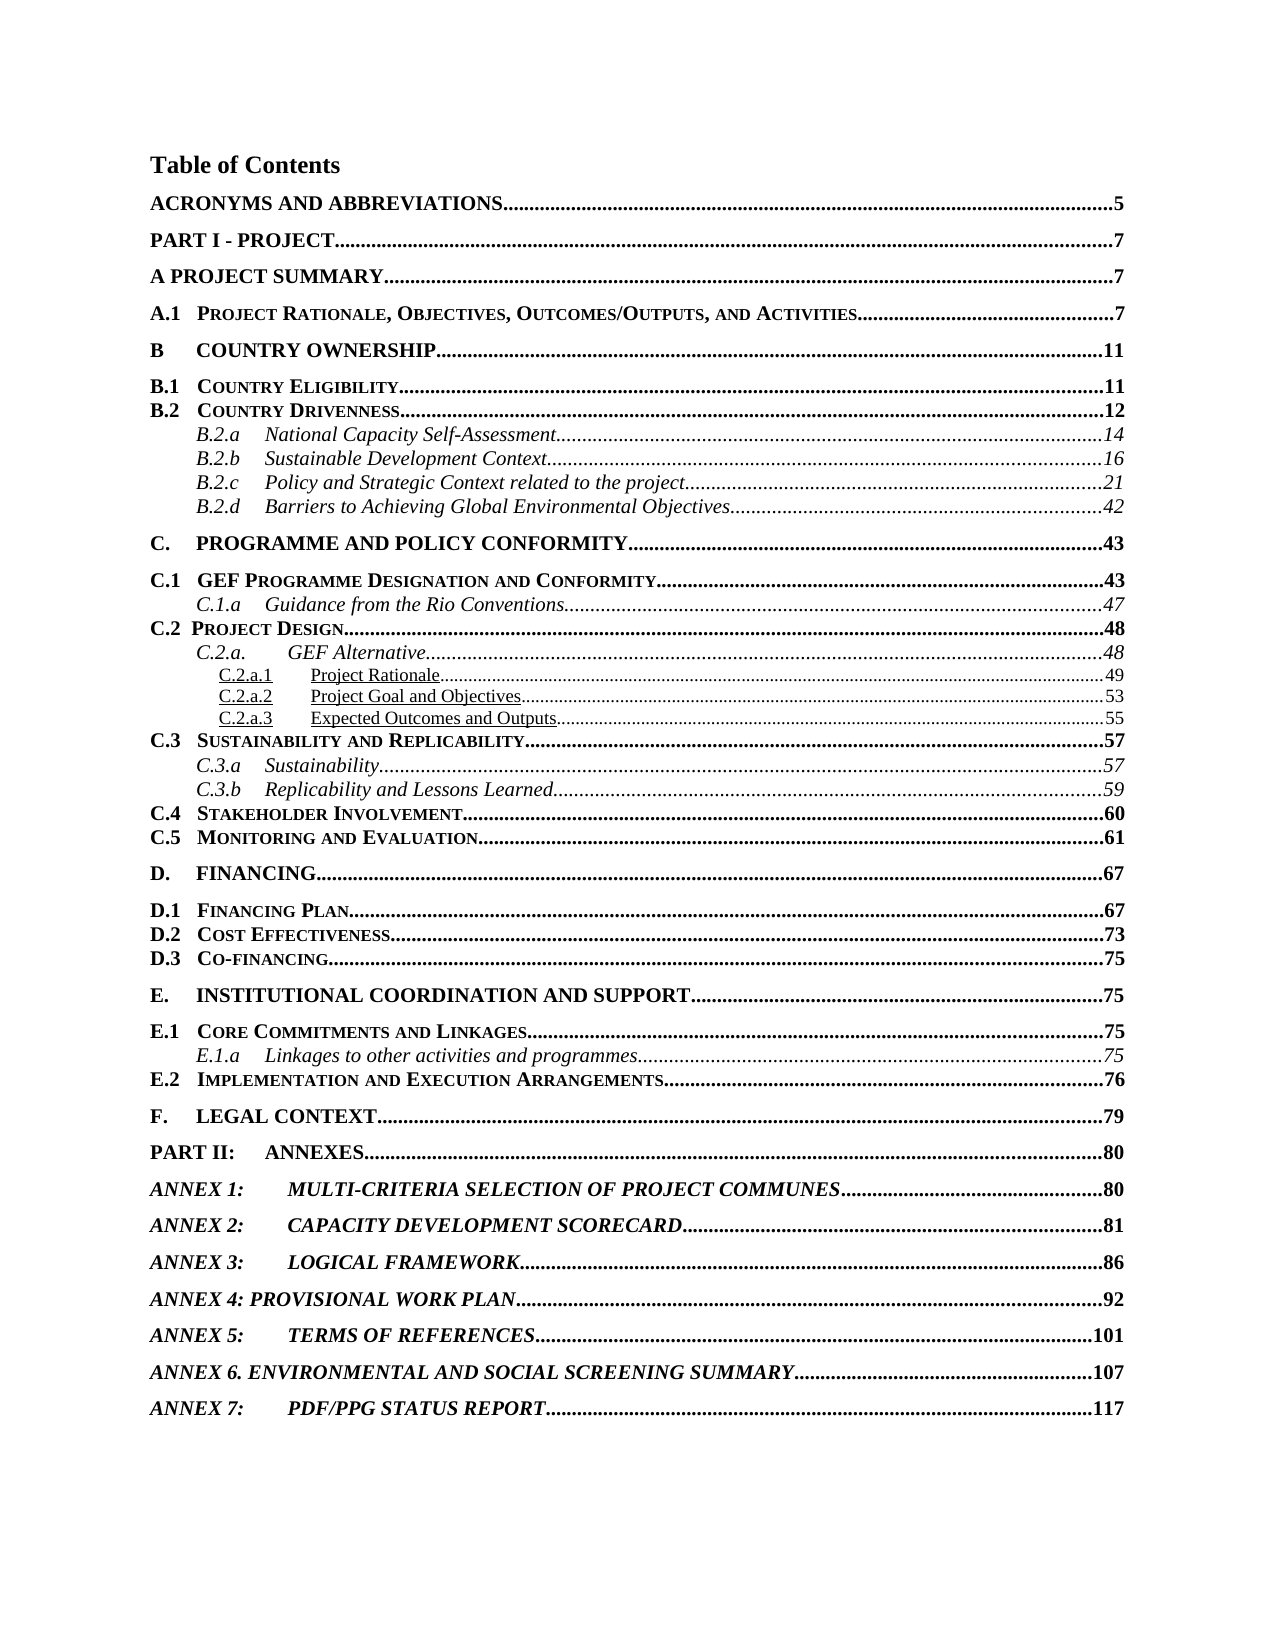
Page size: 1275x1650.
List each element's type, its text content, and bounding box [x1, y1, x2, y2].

text C.4 Stakeholder Involvement 60 [150, 801, 1125, 825]
text B.2.d Barriers to Achieving Global Environmental Objectives 42 [196, 494, 1125, 518]
text C.2 Project Design 48 [150, 616, 1125, 640]
text C.5 Monitoring and Evaluation 61 [150, 825, 1125, 849]
text C.3.b Replicability and Lessons Learned 59 [196, 777, 1125, 801]
text C.2.a. GEF Alternative 48 [196, 640, 1125, 664]
text E.1.a Linkages to other activities and programmes 75 [196, 1043, 1125, 1067]
text B.1 Country Eligibility 11 [150, 374, 1125, 398]
text E. Institutional Coordination and Support 75 [150, 982, 1125, 1007]
text C.3.a Sustainability 57 [196, 752, 1125, 777]
text A.1 Project Rationale, Objectives, Outcomes/Outputs, and Activities 7 [150, 301, 1125, 325]
text PART II: ANNEXES 80 [150, 1140, 1125, 1164]
text Annex 5: Terms of References 101 [150, 1323, 1125, 1347]
text F. Legal Context 79 [150, 1104, 1125, 1128]
text A Project Summary 7 [150, 264, 1125, 288]
text C.2.a.2 Project Goal and Objectives 53 [219, 685, 1125, 707]
text B.2 Country Drivenness 12 [150, 398, 1125, 422]
text PART I - PROJECT 7 [150, 228, 1125, 252]
text Annex 3: Logical Framework 86 [150, 1250, 1125, 1274]
text C.2.a.3 Expected Outcomes and Outputs 55 [219, 707, 1125, 728]
text Annex 6. Environmental and Social Screening Summary 107 [150, 1360, 1125, 1384]
text D. Financing 67 [150, 861, 1125, 885]
text Annex 1: Multi-criteria selection of project communes 80 [150, 1177, 1125, 1201]
text D.1 Financing Plan 67 [150, 898, 1125, 922]
text C. Programme and policy conformity 43 [150, 531, 1125, 555]
text B.2.a National Capacity Self-Assessment 14 [196, 422, 1125, 446]
text E.2 Implementation and Execution Arrangements 76 [150, 1067, 1125, 1091]
text Acronyms and Abbreviations 5 [150, 191, 1125, 215]
text B.2.b Sustainable Development Context 16 [196, 446, 1125, 470]
text C.1.a Guidance from the Rio Conventions 47 [196, 592, 1125, 616]
text D.2 Cost Effectiveness 73 [150, 922, 1125, 946]
text E.1 Core Commitments and Linkages 75 [150, 1019, 1125, 1043]
text Annex 2: Capacity Development Scorecard 81 [150, 1213, 1125, 1237]
text Table of Contents [150, 150, 1125, 179]
text Annex 7: PDF/PPG Status Report 117 [150, 1396, 1125, 1420]
text Annex 4: Provisional Work Plan 92 [150, 1287, 1125, 1311]
text B Country ownership 11 [150, 337, 1125, 362]
text B.2.c Policy and Strategic Context related to the project 21 [196, 470, 1125, 494]
text C.2.a.1 Project Rationale 49 [219, 664, 1125, 685]
text C.1 GEF Programme Designation and Conformity 43 [150, 567, 1125, 592]
text C.3 Sustainability and Replicability 57 [150, 728, 1125, 752]
text D.3 Co-financing 75 [150, 946, 1125, 970]
